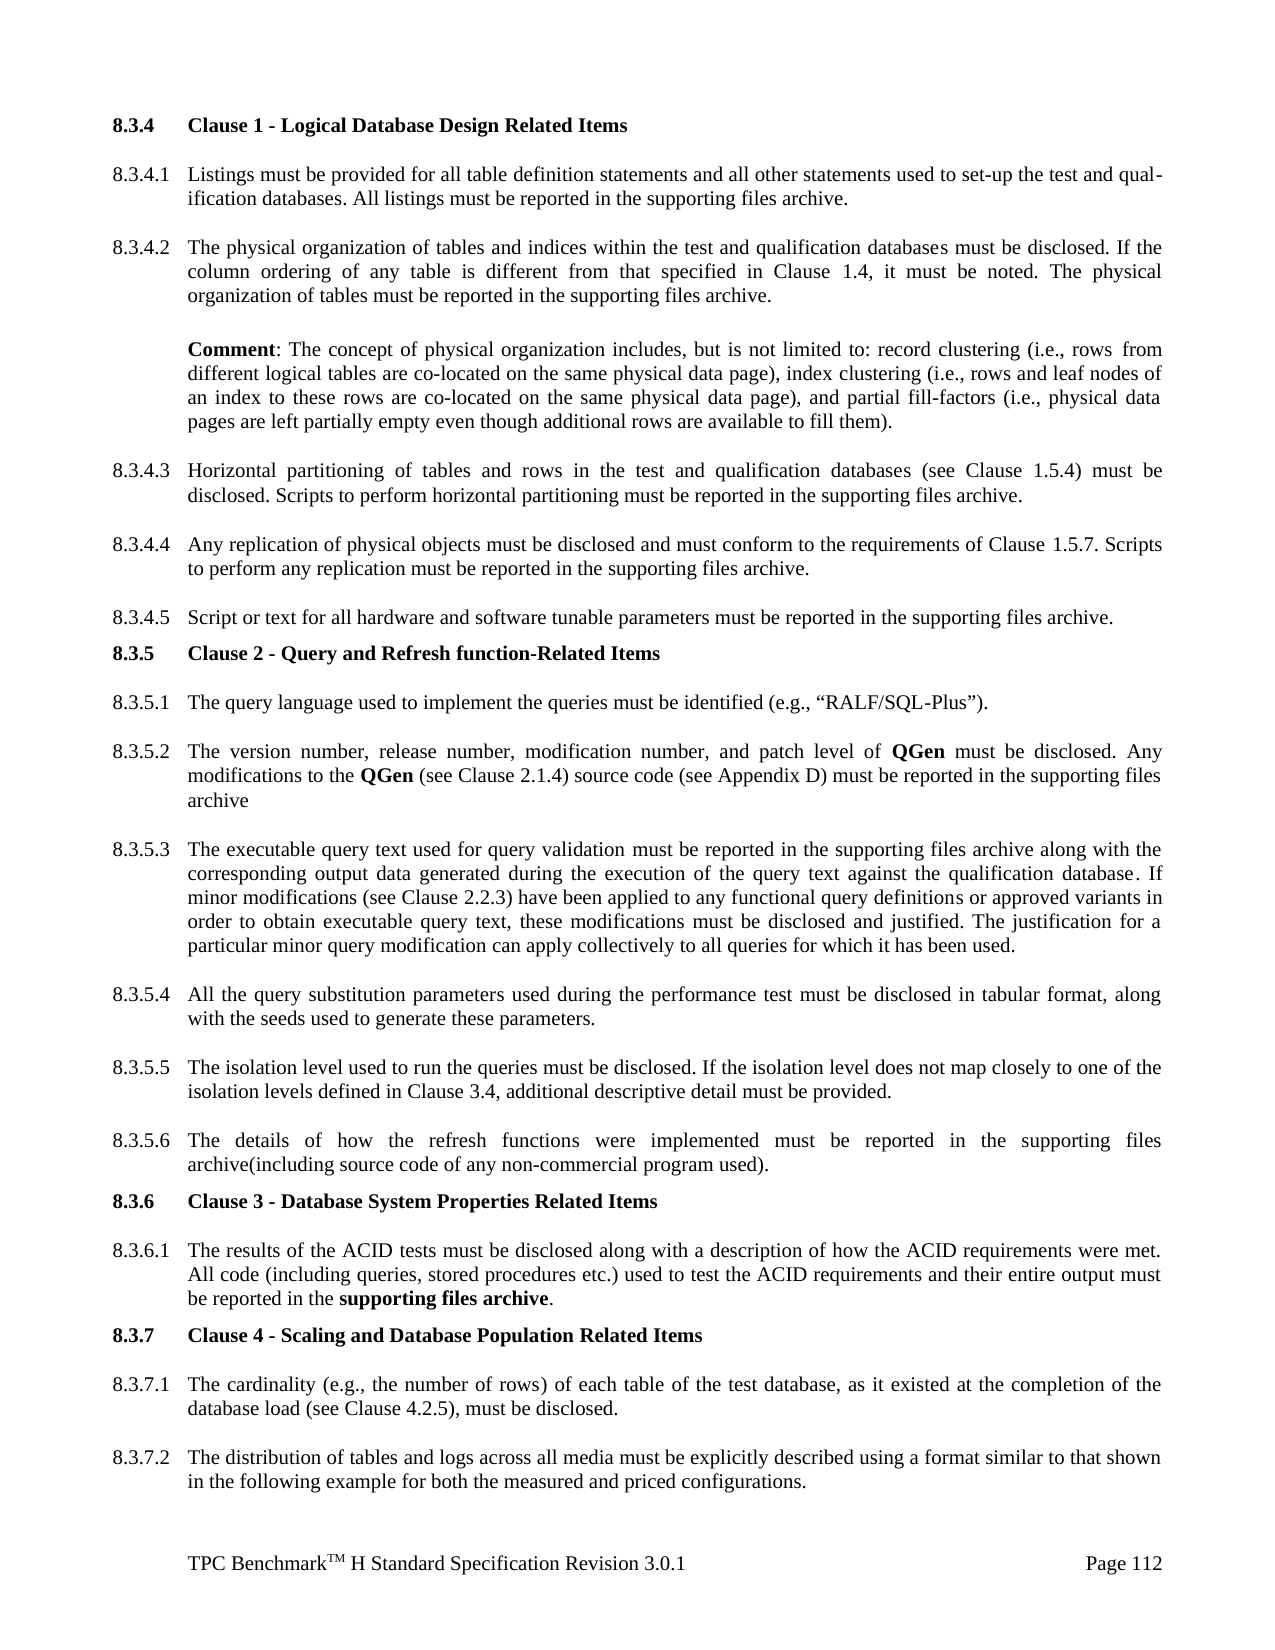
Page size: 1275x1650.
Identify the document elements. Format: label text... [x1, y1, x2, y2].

subtitle Clause 1 - Logical Database Design Related Items [112, 112, 1162, 137]
subtitle The executable query text used for query validation must be reported in the supporting files archive along with the corresponding output data generated during the execution of the query text against the qualification database. If minor modifications (see Clause 2.2.3) have been applied to any functional query definitions or approved variants in order to obtain executable query text, these modifications must be disclosed and justified. The justification for a particular minor query modification can apply collectively to all queries for which it has been used.121 [112, 837, 1162, 957]
subtitle Clause 4 - Scaling and Database Population Related Items [112, 1322, 1162, 1347]
subtitle The cardinality (e.g., the number of rows) of each table of the test database, as it existed at the completion of the database load (see Clause 4.2.5), must be disclosed. [112, 1372, 1162, 1420]
subtitle Listings must be provided for all table definition statements and all other statements used to set-up the test and qualification databases. All listings must be reported in the supporting files archive. [112, 162, 1162, 210]
subtitle The distribution of tables and logs across all media must be explicitly described using a format similar to that shown in the following example for both the measured and priced configurations. [112, 1445, 1162, 1493]
subtitle The query language used to implement the queries must be identified (e.g., “RALF/SQL-Plus”). [112, 690, 1162, 714]
subtitle The results of the ACID tests must be disclosed along with a description of how the ACID requirements were met. All code (including queries, stored procedures etc.) used to test the ACID requirements and their entire output must be reported in the supporting files archive. [112, 1238, 1162, 1310]
subtitle Any replication of physical objects must be disclosed and must conform to the requirements of Clause 1.5.7. Scripts to perform any replication must be reported in the supporting files archive. [112, 532, 1162, 580]
subtitle Script or text for all hardware and software tunable parameters must be reported in the supporting files archive. [112, 605, 1162, 629]
subtitle The details of how the refresh functions were implemented must be reported in the supporting files archive(including source code of any non-commercial program used). [112, 1128, 1162, 1176]
subtitle All the query substitution parameters used during the performance test must be disclosed in tabular format, along with the seeds used to generate these parameters. [112, 982, 1162, 1030]
text Comment: The concept of physical organization includes, but is not limited to: record clustering (i.e., rows from different logical tables are co-located on the same physical data page), index clustering (i.e., rows and leaf nodes of an index to these rows are co-located on the same physical data page), and partial fill-factors (i.e., physical data pages are left partially empty even though additional rows are available to fill them). [187, 337, 1162, 433]
subtitle The version number, release number, modification number, and patch level of QGen must be disclosed. Any modifications to the QGen (see Clause 2.1.4) source code (see Appendix D) must be reported in the supporting files archive [112, 739, 1162, 812]
subtitle Horizontal partitioning of tables and rows in the test and qualification databases (see Clause 1.5.4) must be disclosed. Scripts to perform horizontal partitioning must be reported in the supporting files archive. [112, 458, 1162, 507]
subtitle The isolation level used to run the queries must be disclosed. If the isolation level does not map closely to one of the isolation levels defined in Clause 3.4, additional descriptive detail must be provided. [112, 1055, 1162, 1103]
subtitle The physical organization of tables and indices within the test and qualification databases must be disclosed. If the column ordering of any table is different from that specified in Clause 1.4, it must be noted. The physical organization of tables must be reported in the supporting files archive. [112, 235, 1162, 307]
subtitle Clause 2 - Query and Refresh function-Related Items [112, 641, 1162, 665]
subtitle Clause 3 - Database System Properties Related Items [112, 1189, 1162, 1213]
